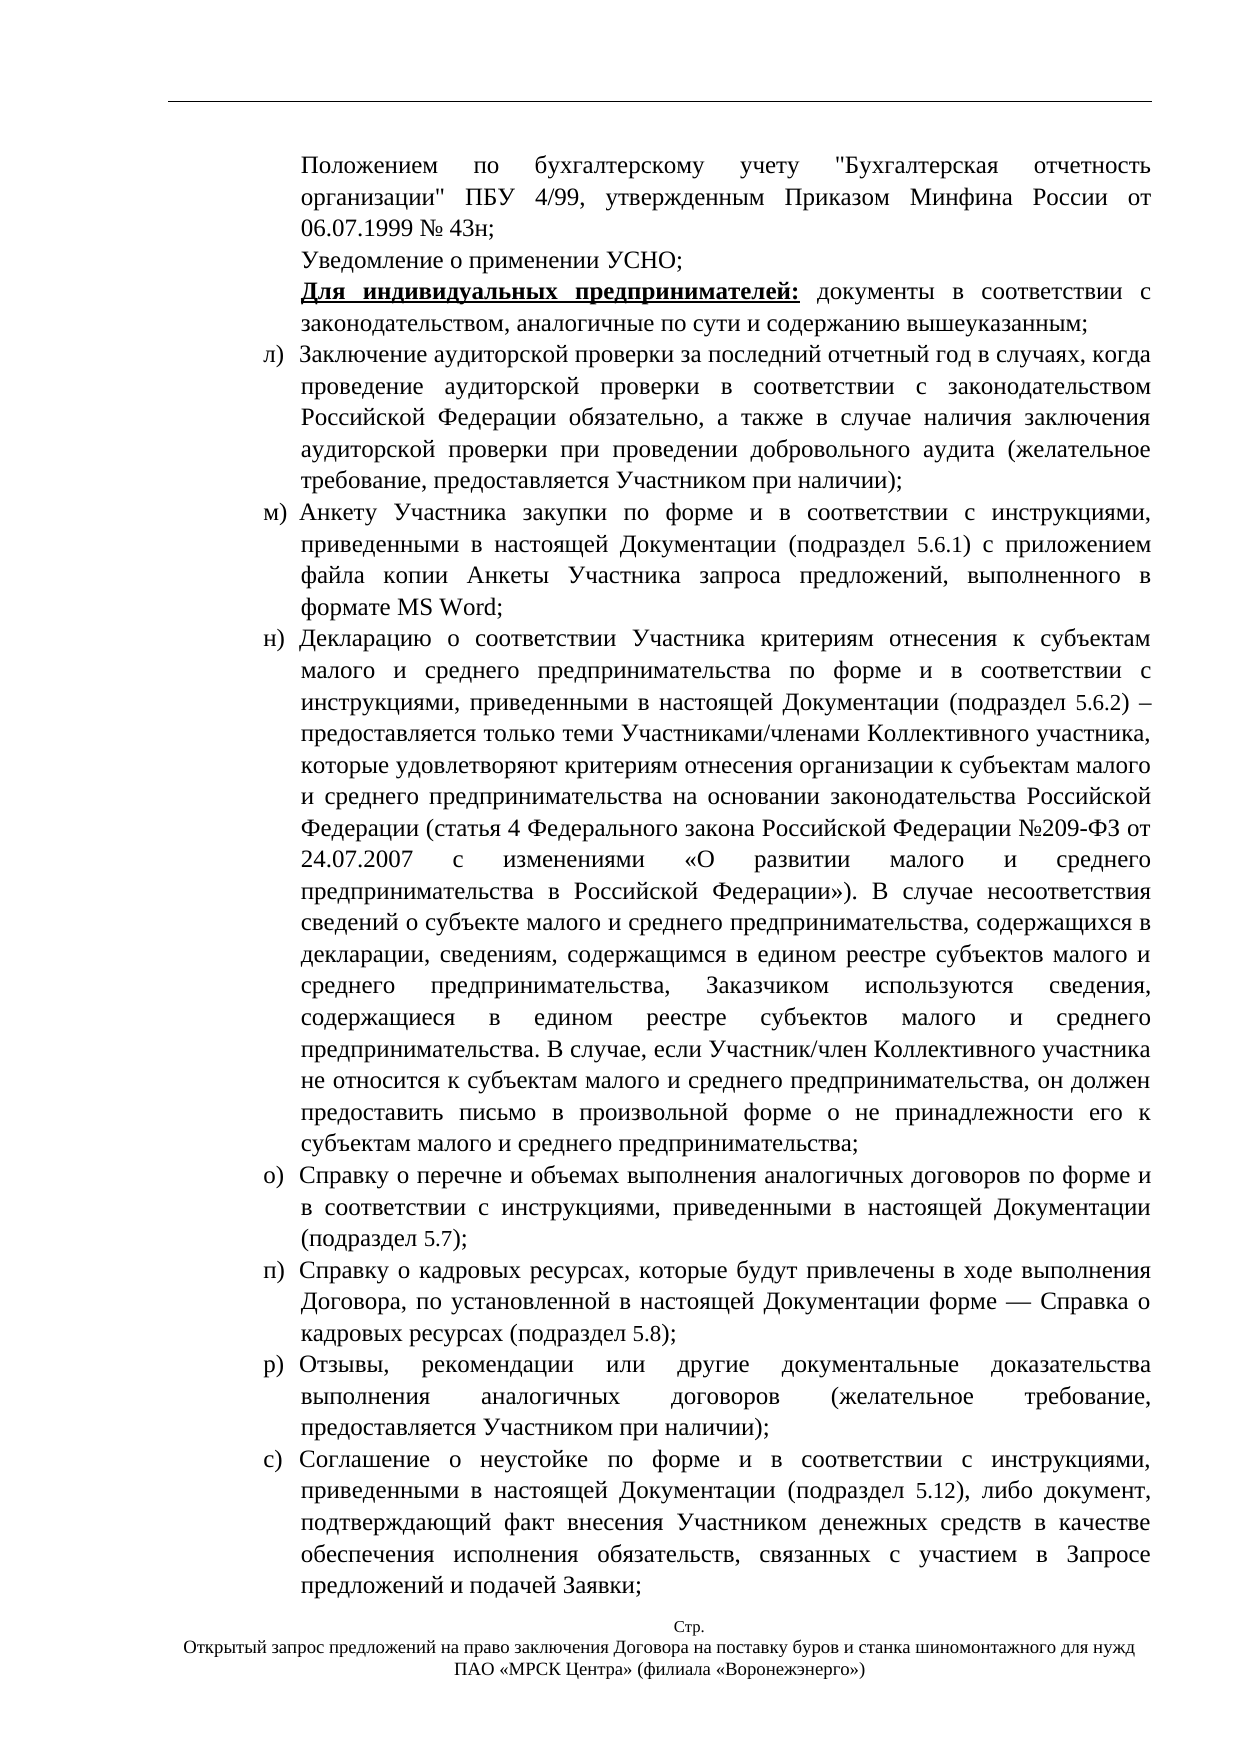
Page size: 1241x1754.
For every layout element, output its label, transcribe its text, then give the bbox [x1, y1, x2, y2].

list Справку о кадровых ресурсах, которые будут привлечены в ходе выполнения Договора, по установленной в настоящей Документации форме — Справка о кадровых ресурсах (подраздел 5.8); [263, 1255, 1152, 1347]
text Уведомление о применении УСНО; [301, 245, 1152, 273]
list Отзывы, рекомендации или другие документальные доказательства выполнения аналогичных договоров (желательное требование, предоставляется Участником при наличии); [263, 1349, 1152, 1441]
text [301, 150, 1152, 242]
list Декларацию о соответствии Участника критериям отнесения к субъектам малого и среднего предпринимательства по форме и в соответствии с инструкциями, приведенными в настоящей Документации (подраздел 5.6.2) – предоставляется только теми Участниками/членами Коллективного участника, которые удовлетворяют критериям отнесения организации к субъектам малого и среднего предпринимательства на основании законодательства Российской Федерации (статья 4 Федерального закона Российской Федерации №209-ФЗ от 24.07.2007 с изменениями «О развитии малого и среднего предпринимательства в Российской Федерации»). В случае несоответствия сведений о субъекте малого и среднего предпринимательства, содержащихся в декларации, сведениям, содержащимся в едином реестре субъектов малого и среднего предпринимательства, Заказчиком используются сведения, содержащиеся в едином реестре субъектов малого и среднего предпринимательства. В случае, если Участник/член Коллективного участника не относится к субъектам малого и среднего предпринимательства, он должен предоставить письмо в произвольной форме о не принадлежности его к субъектам малого и среднего предпринимательства; [263, 623, 1152, 1157]
list Анкету Участника закупки по форме и в соответствии с инструкциями, приведенными в настоящей Документации (подраздел 5.6.1) с приложением файла копии Анкеты Участника запроса предложений, выполненного в формате MS Word; [263, 497, 1152, 621]
list Справку о перечне и объемах выполнения аналогичных договоров по форме и в соответствии с инструкциями, приведенными в настоящей Документации (подраздел 5.7); [263, 1160, 1152, 1252]
list Заключение аудиторской проверки за последний отчетный год в случаях, когда проведение аудиторской проверки в соответствии с законодательством Российской Федерации обязательно, а также в случае наличия заключения аудиторской проверки при проведении добровольного аудита (желательное требование, предоставляется Участником при наличии); [263, 339, 1152, 494]
text Для индивидуальных предпринимателей: документы в соответствии с законодательством, аналогичные по сути и содержанию вышеуказанным; [301, 276, 1152, 337]
list Соглашение о неустойке по форме и в соответствии с инструкциями, приведенными в настоящей Документации (подраздел 5.12), либо документ, подтверждающий факт внесения Участником денежных средств в качестве обеспечения исполнения обязательств, связанных с участием в Запросе предложений и подачей Заявки; [263, 1444, 1152, 1599]
